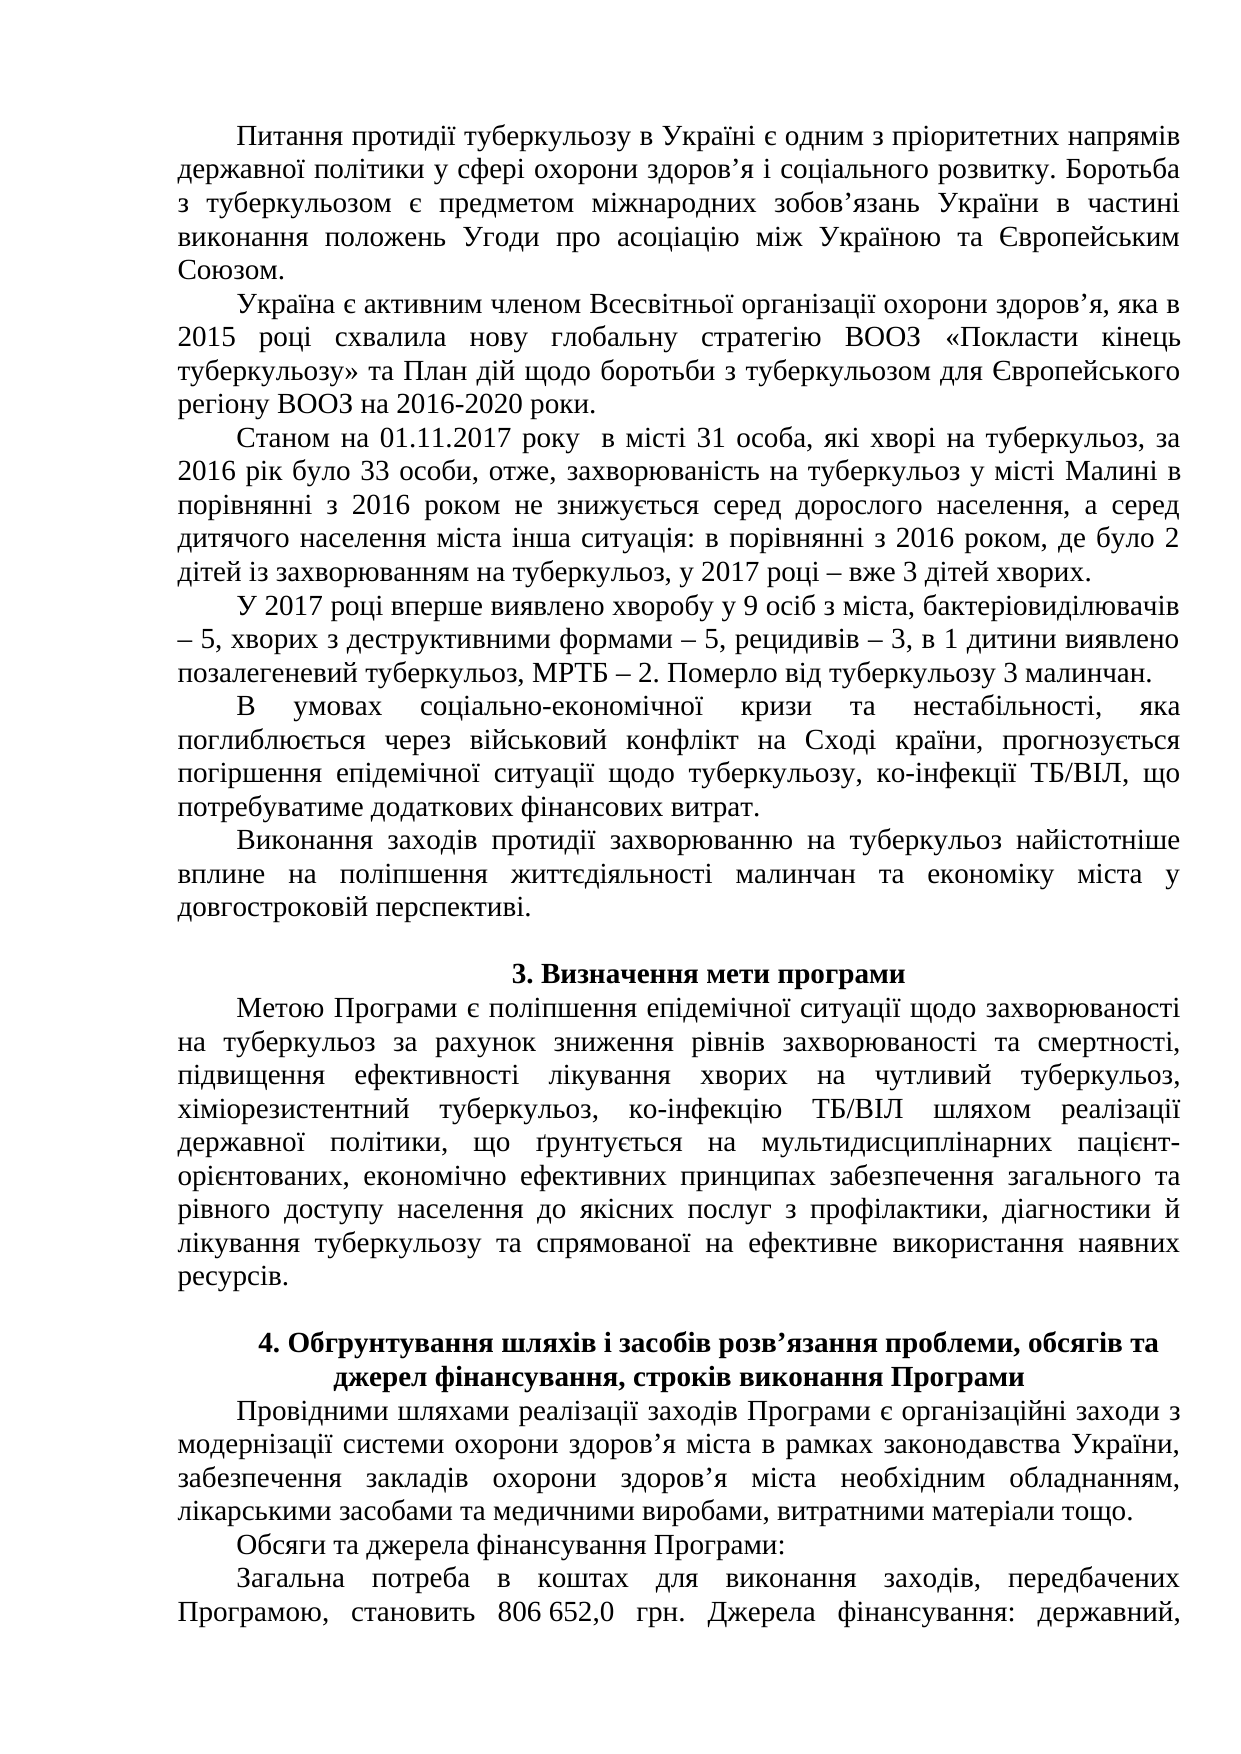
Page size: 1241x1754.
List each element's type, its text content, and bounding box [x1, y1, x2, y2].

subtitle 4. Обгрунтування шляхів і засобів розв’язання проблеми, обсягів та джерел фінансування, строків виконання Програми [177, 1326, 1181, 1393]
text Метою Програми є поліпшення епідемічної ситуації щодо захворюваності на туберкульоз за рахунок зниження рівнів захворюваності та смертності, підвищення ефективності лікування хворих на чутливий туберкульоз, хіміорезистентний туберкульоз, ко-інфекцію ТБ/ВІЛ шляхом реалізації державної політики, що ґрунтується на мультидисциплінарних пацієнт-орієнтованих, економічно ефективних принципах забезпечення загального та рівного доступу населення до якісних послуг з профілактики, діагностики й лікування туберкульозу та спрямованої на ефективне використання наявних ресурсів. [177, 990, 1181, 1292]
text Україна є активним членом Всесвітньої організації охорони здоров’я, яка в 2015 році схвалила нову глобальну стратегію ВООЗ «Покласти кінець туберкульозу» та План дій щодо боротьби з туберкульозом для Європейського регіону ВООЗ на 2016-2020 роки. [177, 286, 1181, 420]
text Провідними шляхами реалізації заходів Програми є організаційні заходи з модернізації системи охорони здоров’я міста в рамках законодавства України, забезпечення закладів охорони здоров’я міста необхідним обладнанням, лікарськими засобами та медичними виробами, витратними матеріали тощо. [177, 1393, 1181, 1527]
text Станом на 01.11.2017 року в місті 31 особа, які хворі на туберкульоз, за 2016 рік було 33 особи, отже, захворюваність на туберкульоз у місті Малині в порівнянні з 2016 роком не знижується серед дорослого населення, а серед дитячого населення міста інша ситуація: в порівнянні з 2016 роком, де було 2 дітей із захворюванням на туберкульоз, у 2017 році – вже 3 дітей хворих. [177, 420, 1181, 588]
text Питання протидії туберкульозу в Україні є одним з пріоритетних напрямів державної політики у сфері охорони здоров’я і соціального розвитку. Боротьба з туберкульозом є предметом міжнародних зобов’язань України в частині виконання положень Угоди про асоціацію між Україною та Європейським Союзом. [177, 118, 1181, 286]
subtitle 3. Визначення мети програми [177, 957, 1181, 990]
text В умовах соціально-економічної кризи та нестабільності, яка поглиблюється через військовий конфлікт на Сході країни, прогнозується погіршення епідемічної ситуації щодо туберкульозу, ко-інфекції ТБ/ВІЛ, що потребуватиме додаткових фінансових витрат. [177, 688, 1181, 822]
text Виконання заходів протидії захворюванню на туберкульоз найістотніше вплине на поліпшення життєдіяльності малинчан та економіку міста у довгостроковій перспективі. [177, 822, 1181, 923]
text У 2017 році вперше виявлено хворобу у 9 осіб з міста, бактеріовиділювачів – 5, хворих з деструктивними формами – 5, рецидивів – 3, в 1 дитини виявлено позалегеневий туберкульоз, МРТБ – 2. Померло від туберкульозу 3 малинчан. [177, 588, 1181, 688]
text Обсяги та джерела фінансування Програми: [177, 1527, 1181, 1560]
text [177, 1560, 1181, 1627]
